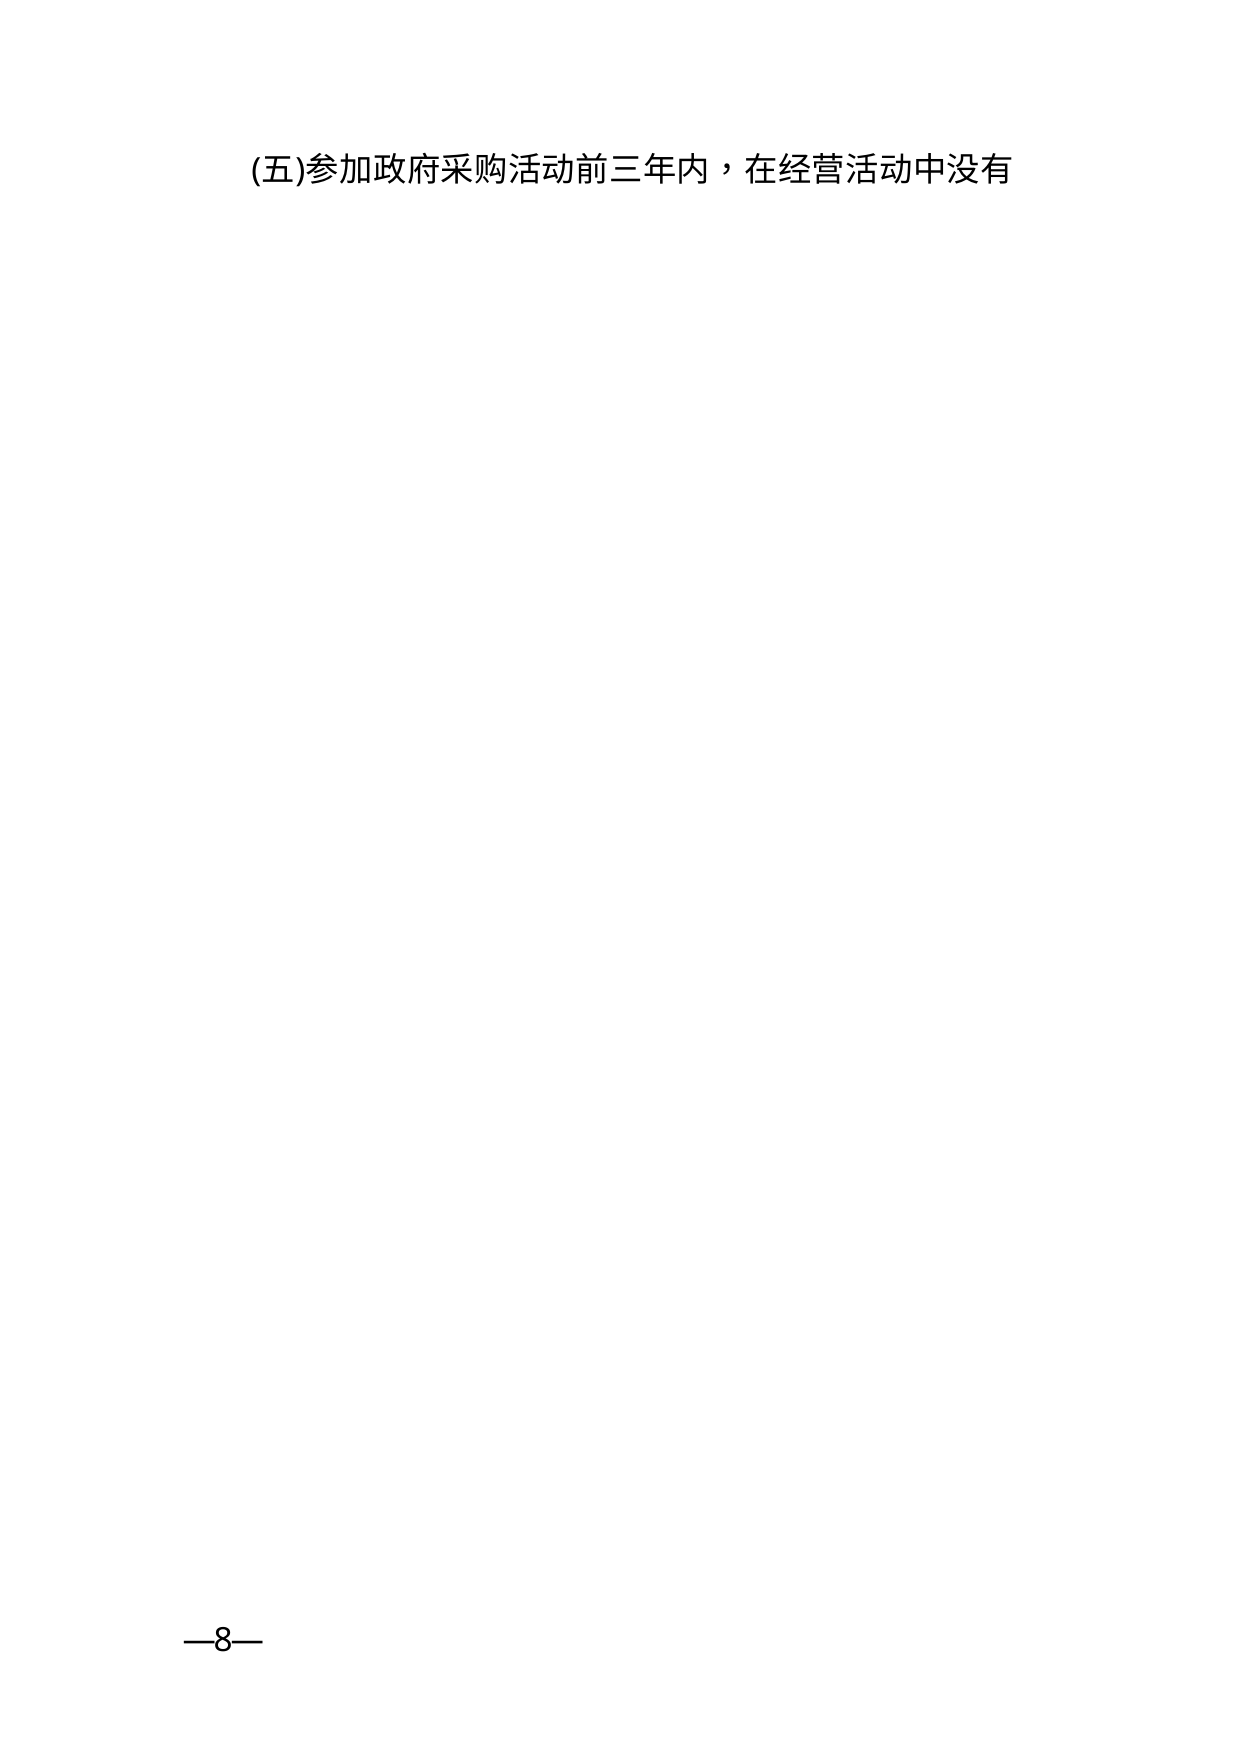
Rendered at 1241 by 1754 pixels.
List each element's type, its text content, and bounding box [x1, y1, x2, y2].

text (五)参加政府采购活动前三年内，在经营活动中没有 [251, 149, 1054, 190]
